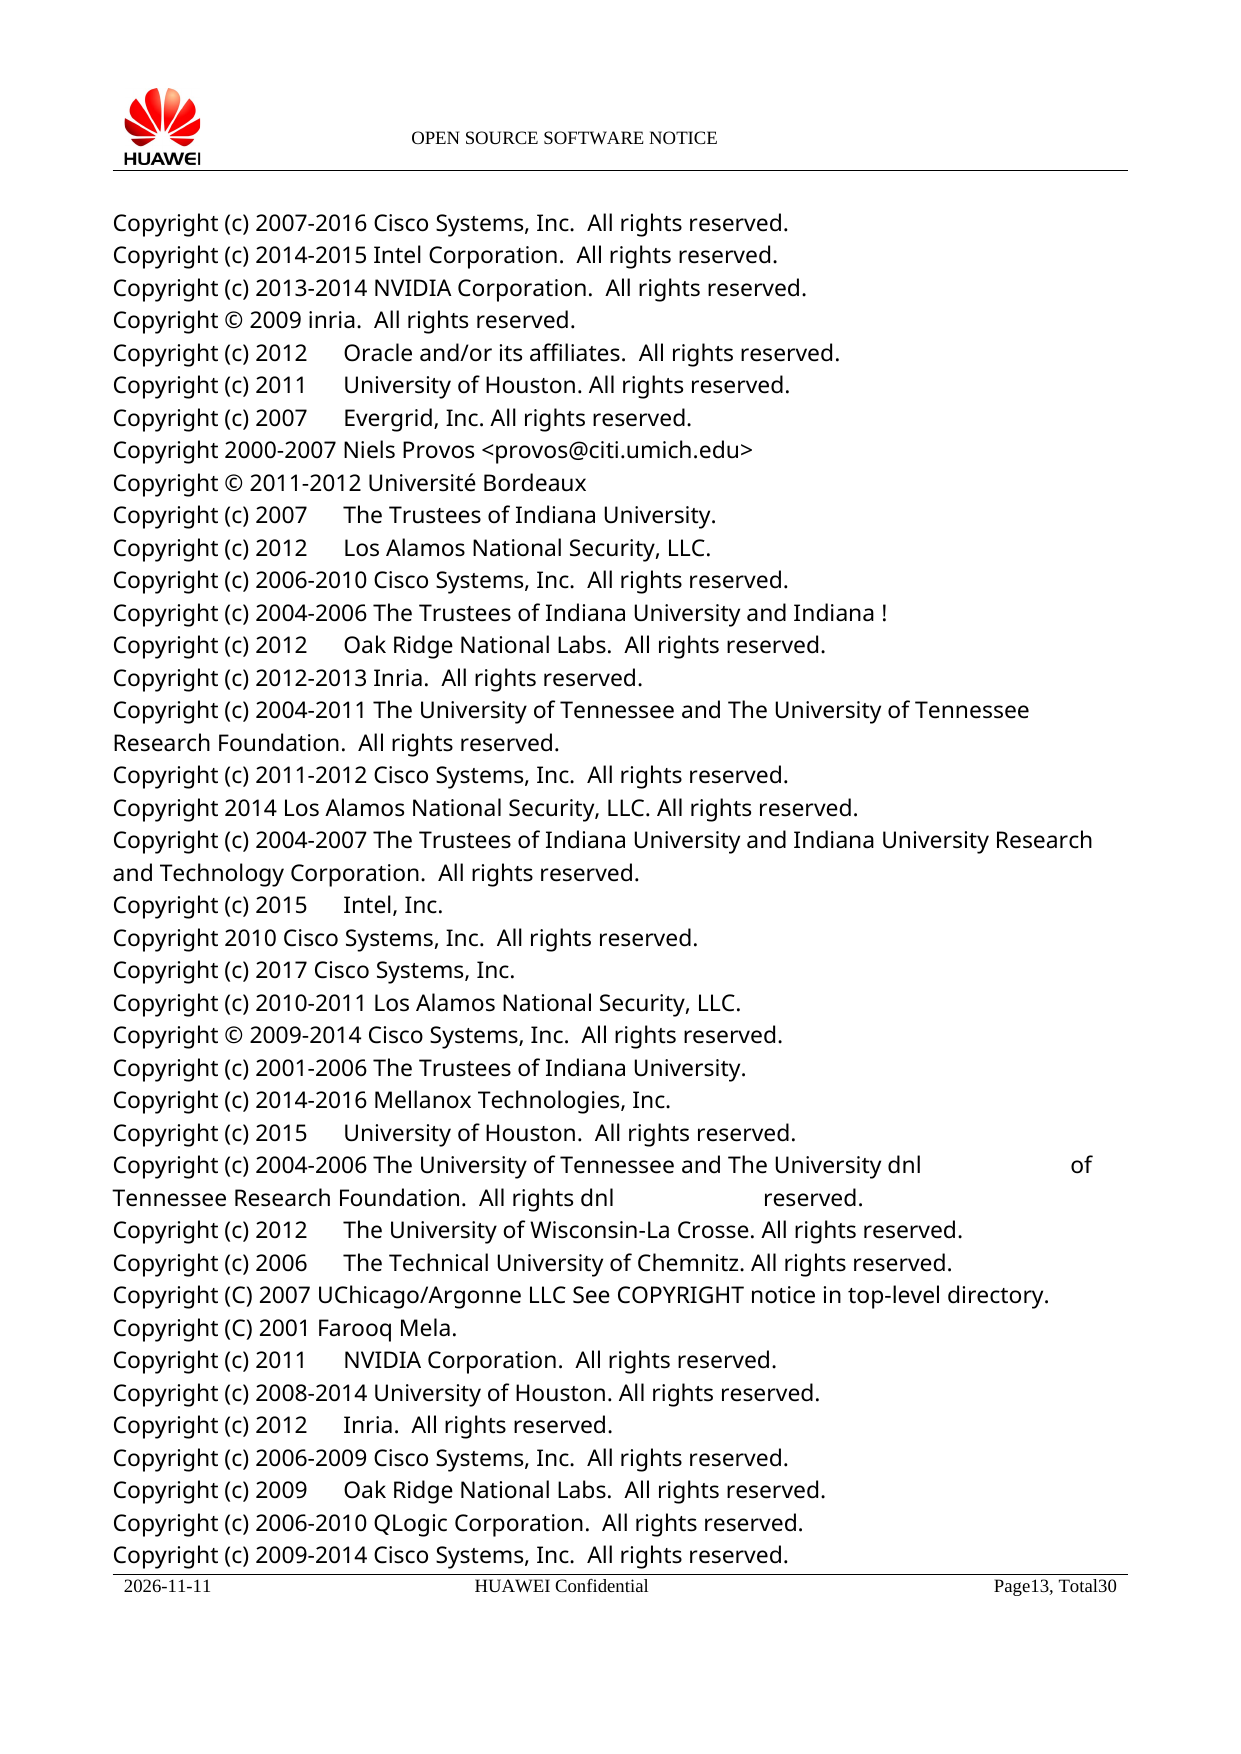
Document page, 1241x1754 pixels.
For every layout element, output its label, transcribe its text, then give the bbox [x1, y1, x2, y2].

text Copyright (c) 2006-2010 Cisco Systems, Inc. All rights reserved. Copyright (c) 2004-2006 The Trustees of Indiana University and Indiana ! Copyright (c) 2012 Oak Ridge National Labs. All rights reserved. Copyright (c) 2012-2013 Inria. All rights reserved. Copyright (c) 2004-2011 The University of Tennessee and The University of Tennessee Research Foundation. All rights reserved. Copyright (c) 2011-2012 Cisco Systems, Inc. All rights reserved. Copyright 2014 Los Alamos National Security, LLC. All rights reserved. Copyright (c) 2004-2007 The Trustees of Indiana University and Indiana University Research and Technology Corporation. All rights reserved. Copyright (c) 2015 Intel, Inc. [112, 564, 1128, 921]
picture [124, 88, 201, 165]
